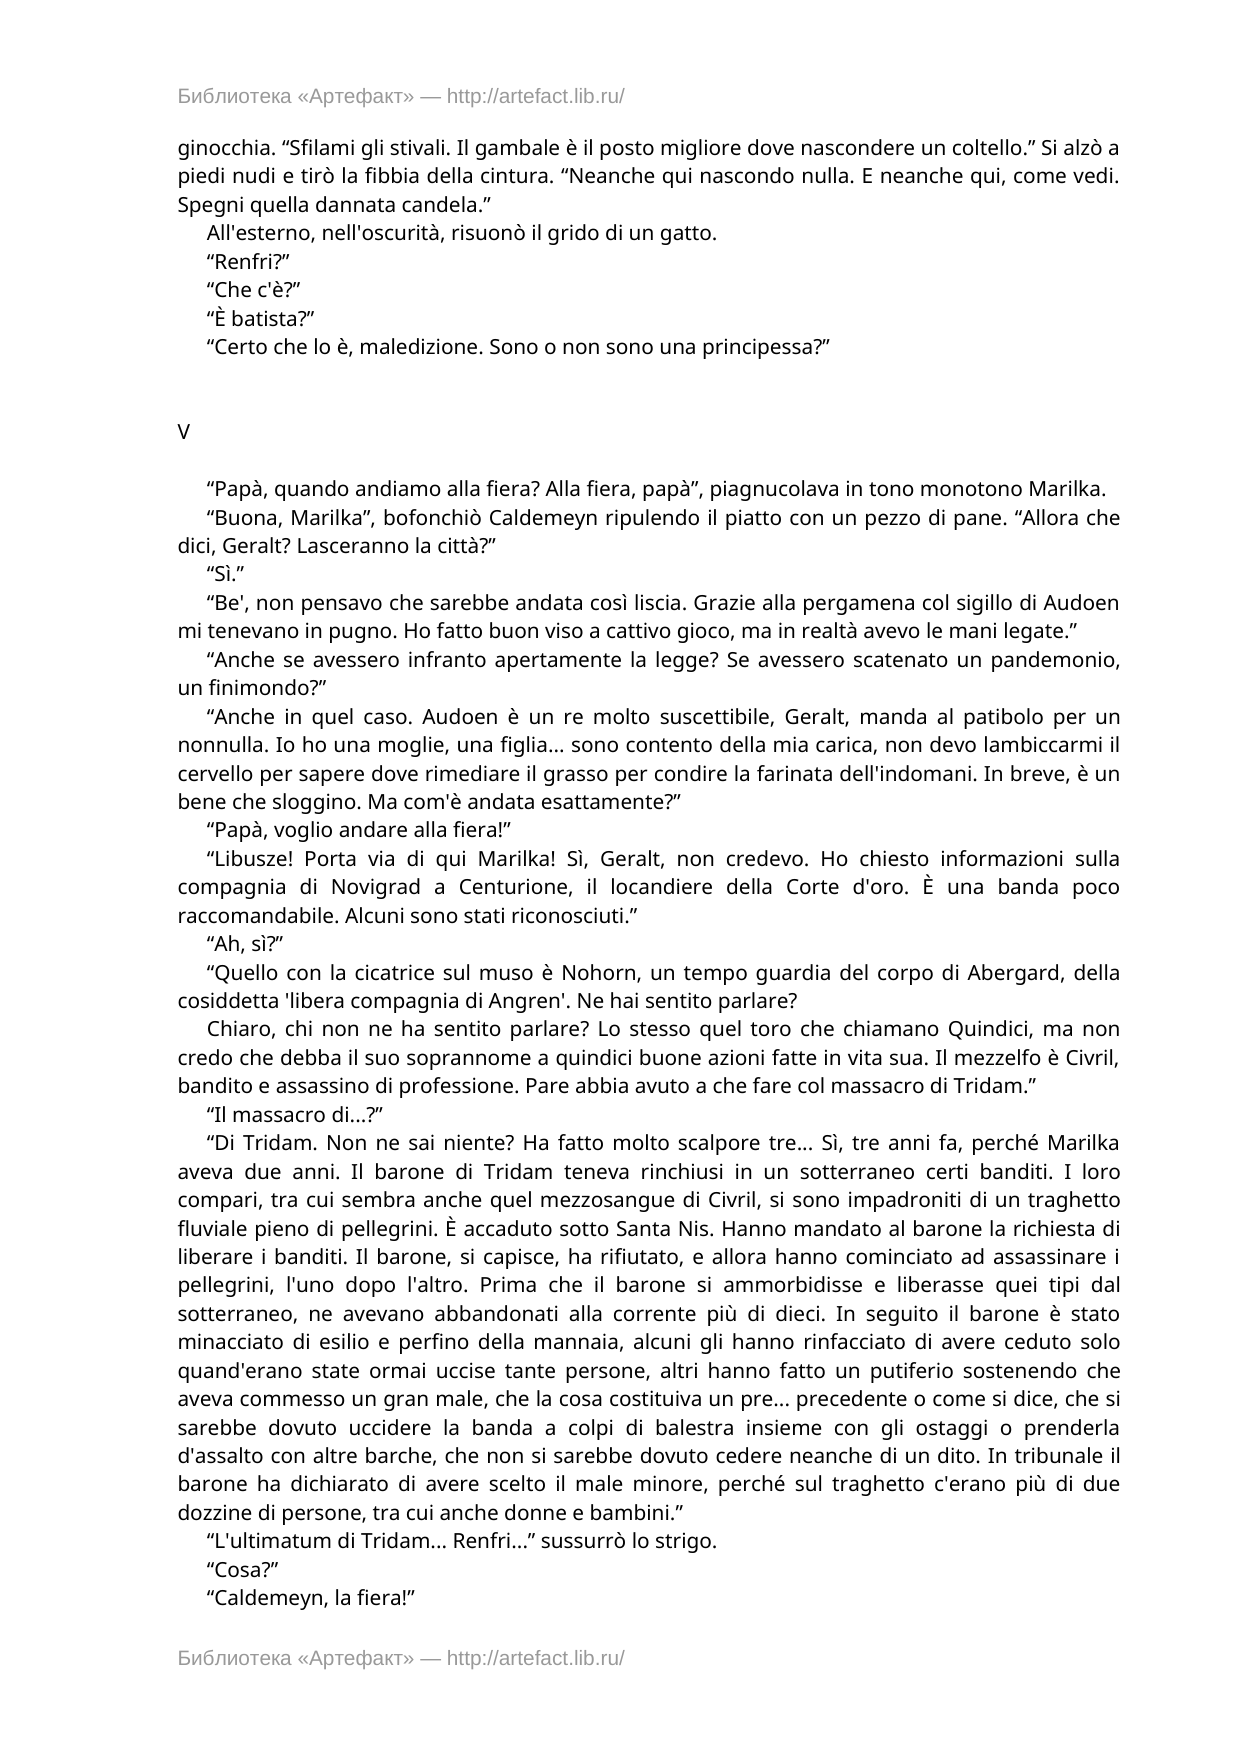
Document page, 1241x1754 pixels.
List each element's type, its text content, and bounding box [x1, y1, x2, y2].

text “Libusze! Porta via di qui Marilka! Sì, Geralt, non credevo. Ho chiesto informazioni sulla compagnia di Novigrad a Centurione, il locandiere della Corte d'oro. È una banda poco raccomandabile. Alcuni sono stati riconosciuti.” [177, 844, 1122, 929]
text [177, 133, 1122, 218]
text “Che c'è?” [177, 275, 1122, 304]
text “Ah, sì?” [177, 929, 1122, 958]
text “Buona, Marilka”, bofonchiò Caldemeyn ripulendo il piatto con un pezzo di pane. “Allora che dici, Geralt? Lasceranno la città?” [177, 503, 1122, 559]
text “Certo che lo è, maledizione. Sono o non sono una principessa?” [177, 332, 1122, 361]
text “Anche se avessero infranto apertamente la legge? Se avessero scatenato un pandemonio, un finimondo?” [177, 645, 1122, 702]
text “Papà, voglio andare alla fiera!” [177, 816, 1122, 844]
text “Renfri?” [177, 247, 1122, 275]
text “Cosa?” [177, 1555, 1122, 1583]
text “Papà, quando andiamo alla fiera? Alla fiera, papà”, piagnucolava in tono monotono Marilka. [177, 474, 1122, 503]
text “Di Tridam. Non ne sai niente? Ha fatto molto scalpore tre... Sì, tre anni fa, perché Marilka aveva due anni. Il barone di Tridam teneva rinchiusi in un sotterraneo certi banditi. I loro compari, tra cui sembra anche quel mezzosangue di Civril, si sono impadroniti di un traghetto fluviale pieno di pellegrini. È accaduto sotto Santa Nis. Hanno mandato al barone la richiesta di liberare i banditi. Il barone, si capisce, ha rifiutato, e allora hanno cominciato ad assassinare i pellegrini, l'uno dopo l'altro. Prima che il barone si ammorbidisse e liberasse quei tipi dal sotterraneo, ne avevano abbandonati alla corrente più di dieci. In seguito il barone è stato minacciato di esilio e perfino della mannaia, alcuni gli hanno rinfacciato di avere ceduto solo quand'erano state ormai uccise tante persone, altri hanno fatto un putiferio sostenendo che aveva commesso un gran male, che la cosa costituiva un pre... precedente o come si dice, che si sarebbe dovuto uccidere la banda a colpi di balestra insieme con gli ostaggi o prenderla d'assalto con altre barche, che non si sarebbe dovuto cedere neanche di un dito. In tribunale il barone ha dichiarato di avere scelto il male minore, perché sul traghetto c'erano più di due dozzine di persone, tra cui anche donne e bambini.” [177, 1128, 1122, 1526]
text Chiaro, chi non ne ha sentito parlare? Lo stesso quel toro che chiamano Quindici, ma non credo che debba il suo soprannome a quindici buone azioni fatte in vita sua. Il mezzelfo è Civril, bandito e assassino di professione. Pare abbia avuto a che fare col massacro di Tridam.” [177, 1014, 1122, 1100]
text “L'ultimatum di Tridam... Renfri...” sussurrò lo strigo. [177, 1526, 1122, 1555]
text “È batista?” [177, 304, 1122, 332]
text All'esterno, nell'oscurità, risuonò il grido di un gatto. [177, 218, 1122, 247]
text “Il massacro di...?” [177, 1100, 1122, 1128]
text “Caldemeyn, la fiera!” [177, 1583, 1122, 1612]
text “Anche in quel caso. Audoen è un re molto suscettibile, Geralt, manda al patibolo per un nonnulla. Io ho una moglie, una figlia... sono contento della mia carica, non devo lambiccarmi il cervello per sapere dove rimediare il grasso per condire la farinata dell'indomani. In breve, è un bene che sloggino. Ma com'è andata esattamente?” [177, 702, 1122, 816]
text “Be', non pensavo che sarebbe andata così liscia. Grazie alla pergamena col sigillo di Audoen mi tenevano in pugno. Ho fatto buon viso a cattivo gioco, ma in realtà avevo le mani legate.” [177, 588, 1122, 645]
text V [177, 417, 1122, 446]
text “Quello con la cicatrice sul muso è Nohorn, un tempo guardia del corpo di Abergard, della cosiddetta 'libera compagnia di Angren'. Ne hai sentito parlare? [177, 958, 1122, 1014]
text “Sì.” [177, 559, 1122, 588]
